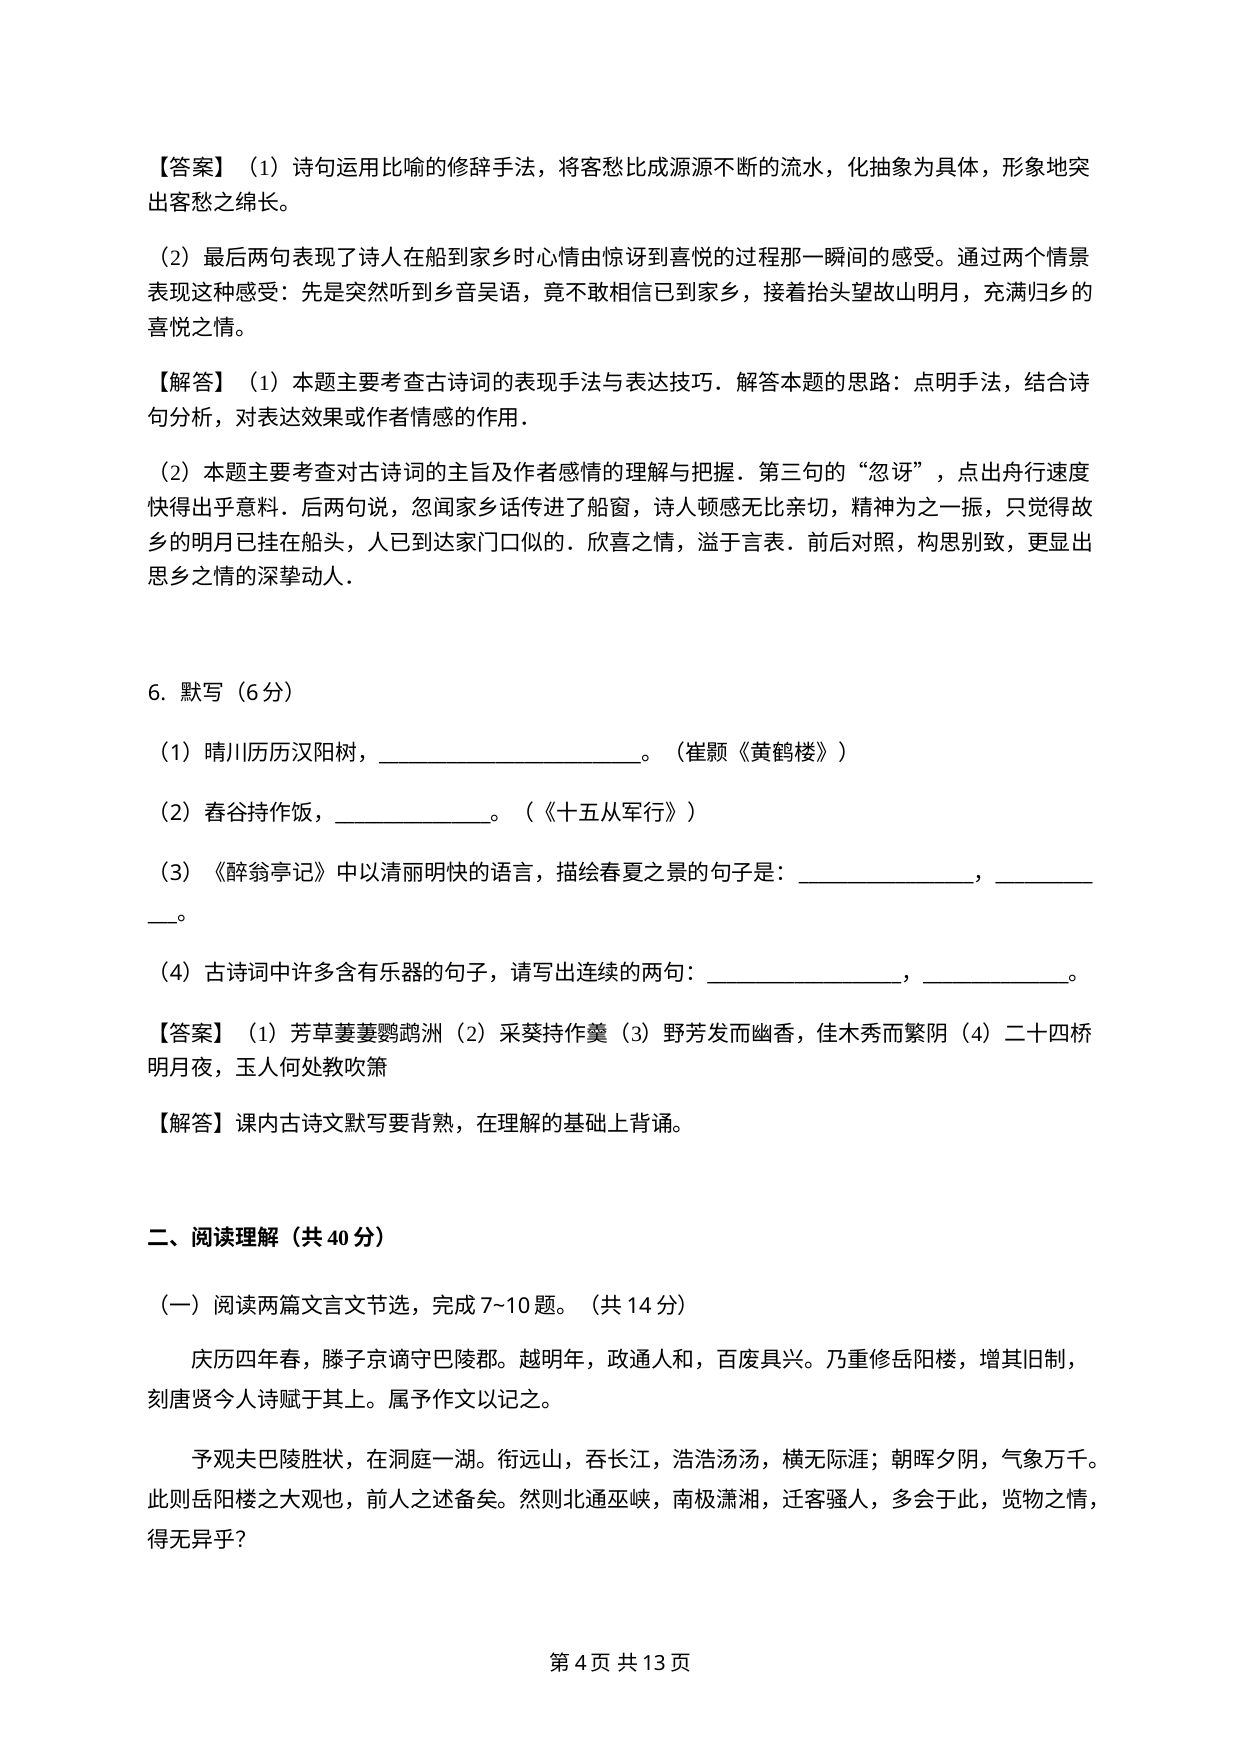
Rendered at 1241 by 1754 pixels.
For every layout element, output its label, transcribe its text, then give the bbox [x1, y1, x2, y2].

list （2）本题主要考查对古诗词的主旨及作者感情的理解与把握．第三句的“忽讶”，点出舟行速度快得出乎意料．后两句说，忽闻家乡话传进了船窗，诗人顿感无比亲切，精神为之一振，只觉得故乡的明月已挂在船头，人已到达家门口似的．欣喜之情，溢于言表．前后对照，构思别致，更显出思乡之情的深挚动人． [148, 454, 1093, 593]
list 予观夫巴陵胜状，在洞庭一湖。衔远山，吞长江，浩浩汤汤，横无际涯；朝晖夕阴，气象万千。此则岳阳楼之大观也，前人之述备矣。然则北通巫峡，南极潇湘，迁客骚人，多会于此，览物之情，得无异乎？ [148, 1441, 1093, 1555]
list 庆历四年春，滕子京谪守巴陵郡。越明年，政通人和，百废具兴。乃重修岳阳楼，增其旧制，刻唐贤今人诗赋于其上。属予作文以记之。 [148, 1341, 1093, 1415]
list （2）最后两句表现了诗人在船到家乡时心情由惊讶到喜悦的过程那一瞬间的感受。通过两个情景表现这种感受：先是突然听到乡音吴语，竟不敢相信已到家乡，接着抬头望故山明月，充满归乡的喜悦之情。 [148, 239, 1093, 343]
text （一）阅读两篇文言文节选，完成7~10题。（共14分） [148, 1288, 1051, 1320]
list （1）晴川历历汉阳树，___________________________。（崔颢《黄鹤楼》） [148, 733, 1093, 768]
list （3）《醉翁亭记》中以清丽明快的语言，描绘春夏之景的句子是：__________________，_____________。 [148, 854, 1093, 928]
list 【答案】（1）诗句运用比喻的修辞手法，将客愁比成源源不断的流水，化抽象为具体，形象地突出客愁之绵长。 [148, 148, 1093, 218]
list 【解答】课内古诗文默写要背熟，在理解的基础上背诵。 [148, 1104, 1093, 1139]
list 【答案】（1）芳草萋萋鹦鹉洲（2）采葵持作羹（3）野芳发而幽香，佳木秀而繁阴（4）二十四桥明月夜，玉人何处教吹箫 [148, 1014, 1093, 1083]
list （4）古诗词中许多含有乐器的句子，请写出连续的两句：____________________，_______________。 [148, 954, 1093, 989]
list 【解答】（1）本题主要考查古诗词的表现手法与表达技巧．解答本题的思路：点明手法，结合诗句分析，对表达效果或作者情感的作用． [148, 364, 1093, 433]
list 默写（6分） [148, 673, 1093, 708]
text 二、阅读理解（共40分） [148, 1220, 1093, 1251]
list （2）舂谷持作饭，________________。（《十五从军行》） [148, 794, 1093, 828]
